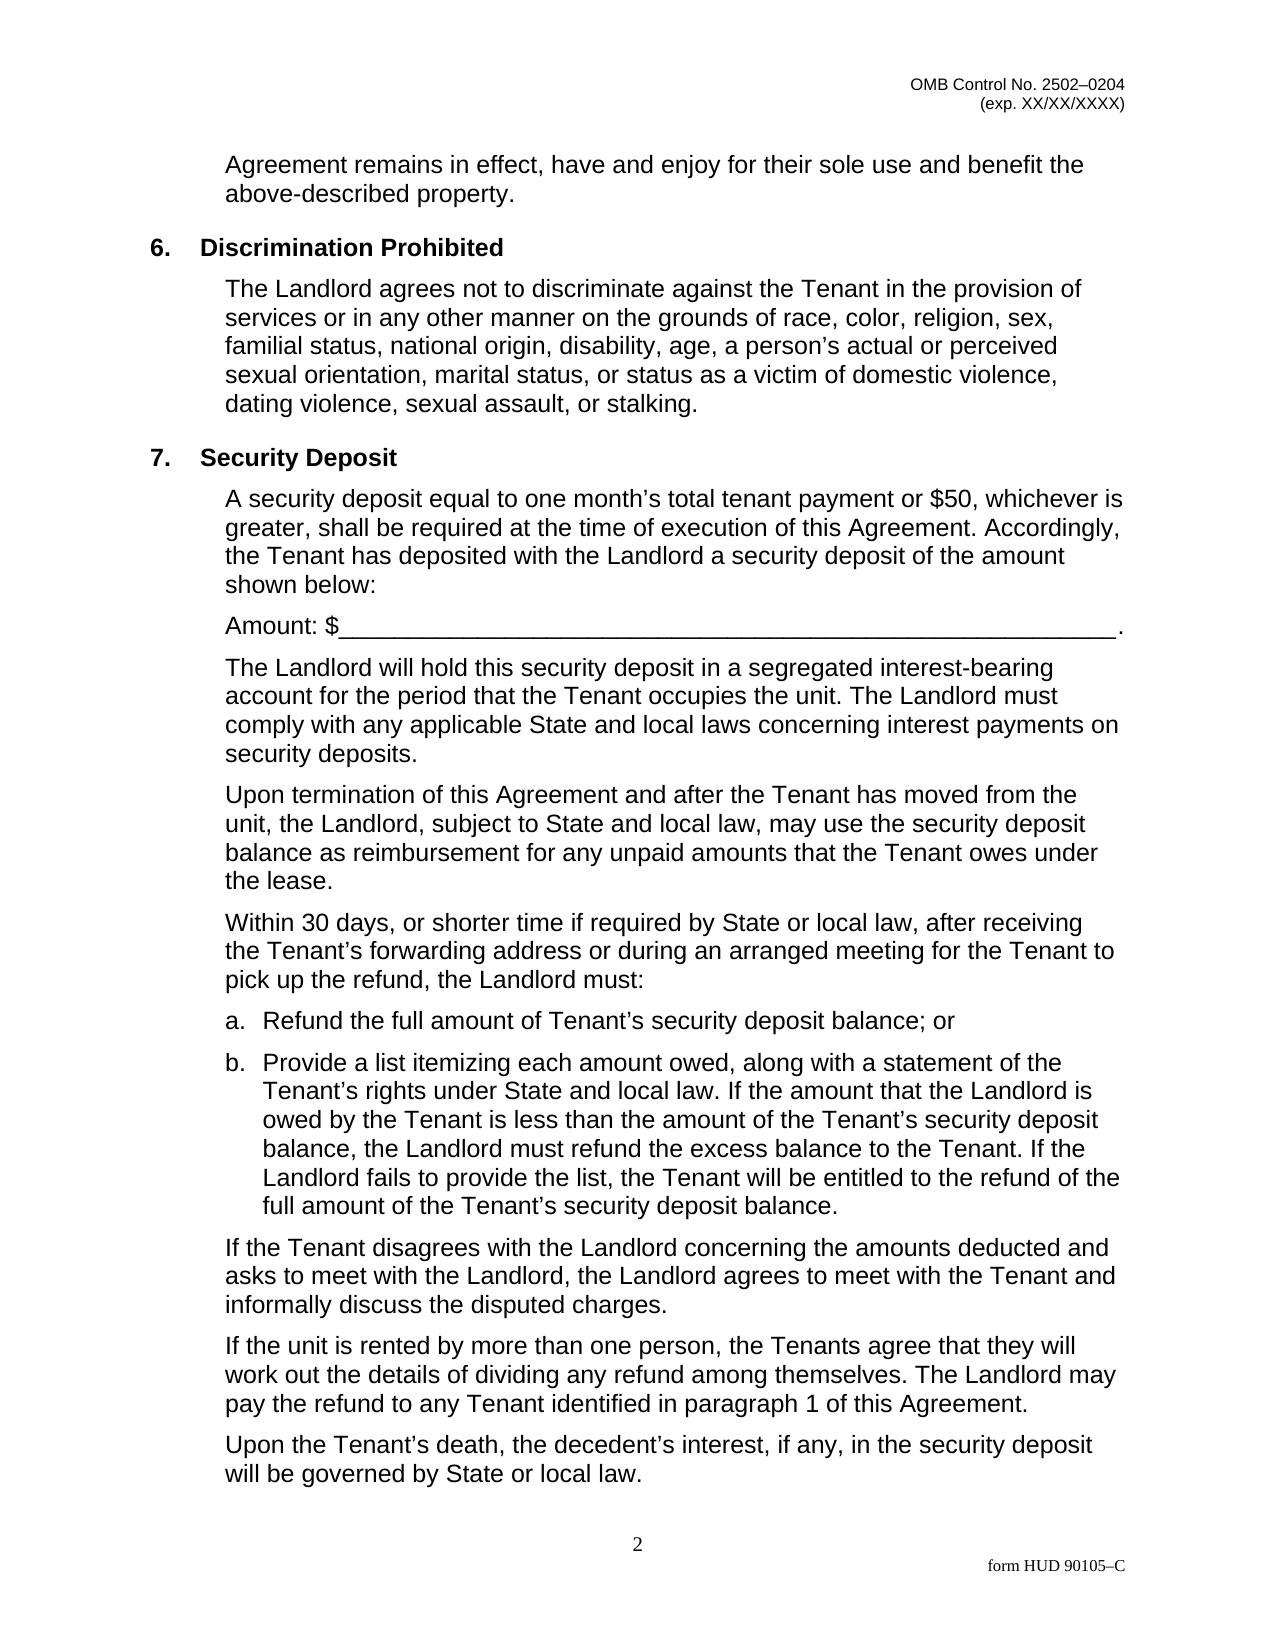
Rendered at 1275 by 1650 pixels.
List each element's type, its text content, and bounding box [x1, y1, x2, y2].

text If the Tenant disagrees with the Landlord concerning the amounts deducted and asks to meet with the Landlord, the Landlord agrees to meet with the Tenant and informally discuss the disputed charges. [225, 1232, 1125, 1319]
text Refund the full amount of Tenant’s security deposit balance; or [225, 1006, 1125, 1035]
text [225, 150, 1125, 207]
text If the unit is rented by more than one person, the Tenants agree that they will work out the details of dividing any refund among themselves. The Landlord may pay the refund to any Tenant identified in paragraph 1 of this Agreement. [225, 1331, 1125, 1417]
subtitle Security Deposit [150, 442, 1125, 471]
text Upon termination of this Agreement and after the Tenant has moved from the unit, the Landlord, subject to State and local law, may use the security deposit balance as reimbursement for any unpaid amounts that the Tenant owes under the lease. [225, 780, 1125, 895]
text A security deposit equal to one month’s total tenant payment or $50, whichever is greater, shall be required at the time of execution of this Agreement. Accordingly, the Tenant has deposited with the Landlord a security deposit of the amount shown below: [225, 484, 1125, 599]
text Amount: $ . [225, 611, 1125, 640]
text The Landlord will hold this security deposit in a segregated interest-bearing account for the period that the Tenant occupies the unit. The Landlord must comply with any applicable State and local laws concerning interest payments on security deposits. [225, 652, 1125, 767]
text Within 30 days, or shorter time if required by State or local law, after receiving the Tenant’s forwarding address or during an arranged meeting for the Tenant to pick up the refund, the Landlord must: [225, 907, 1125, 994]
subtitle Discrimination Prohibited [150, 232, 1125, 261]
text The Landlord agrees not to discriminate against the Tenant in the provision of services or in any other manner on the grounds of race, color, religion, sex, familial status, national origin, disability, age, a person’s actual or perceived sexual orientation, marital status, or status as a victim of domestic violence, dating violence, sexual assault, or stalking. [225, 274, 1125, 417]
text Upon the Tenant’s death, the decedent’s interest, if any, in the security deposit will be governed by State or local law. [225, 1430, 1125, 1487]
text Provide a list itemizing each amount owed, along with a statement of the Tenant’s rights under State and local law. If the amount that the Landlord is owed by the Tenant is less than the amount of the Tenant’s security deposit balance, the Landlord must refund the excess balance to the Tenant. If the Landlord fails to provide the list, the Tenant will be entitled to the refund of the full amount of the Tenant’s security deposit balance. [225, 1047, 1125, 1220]
